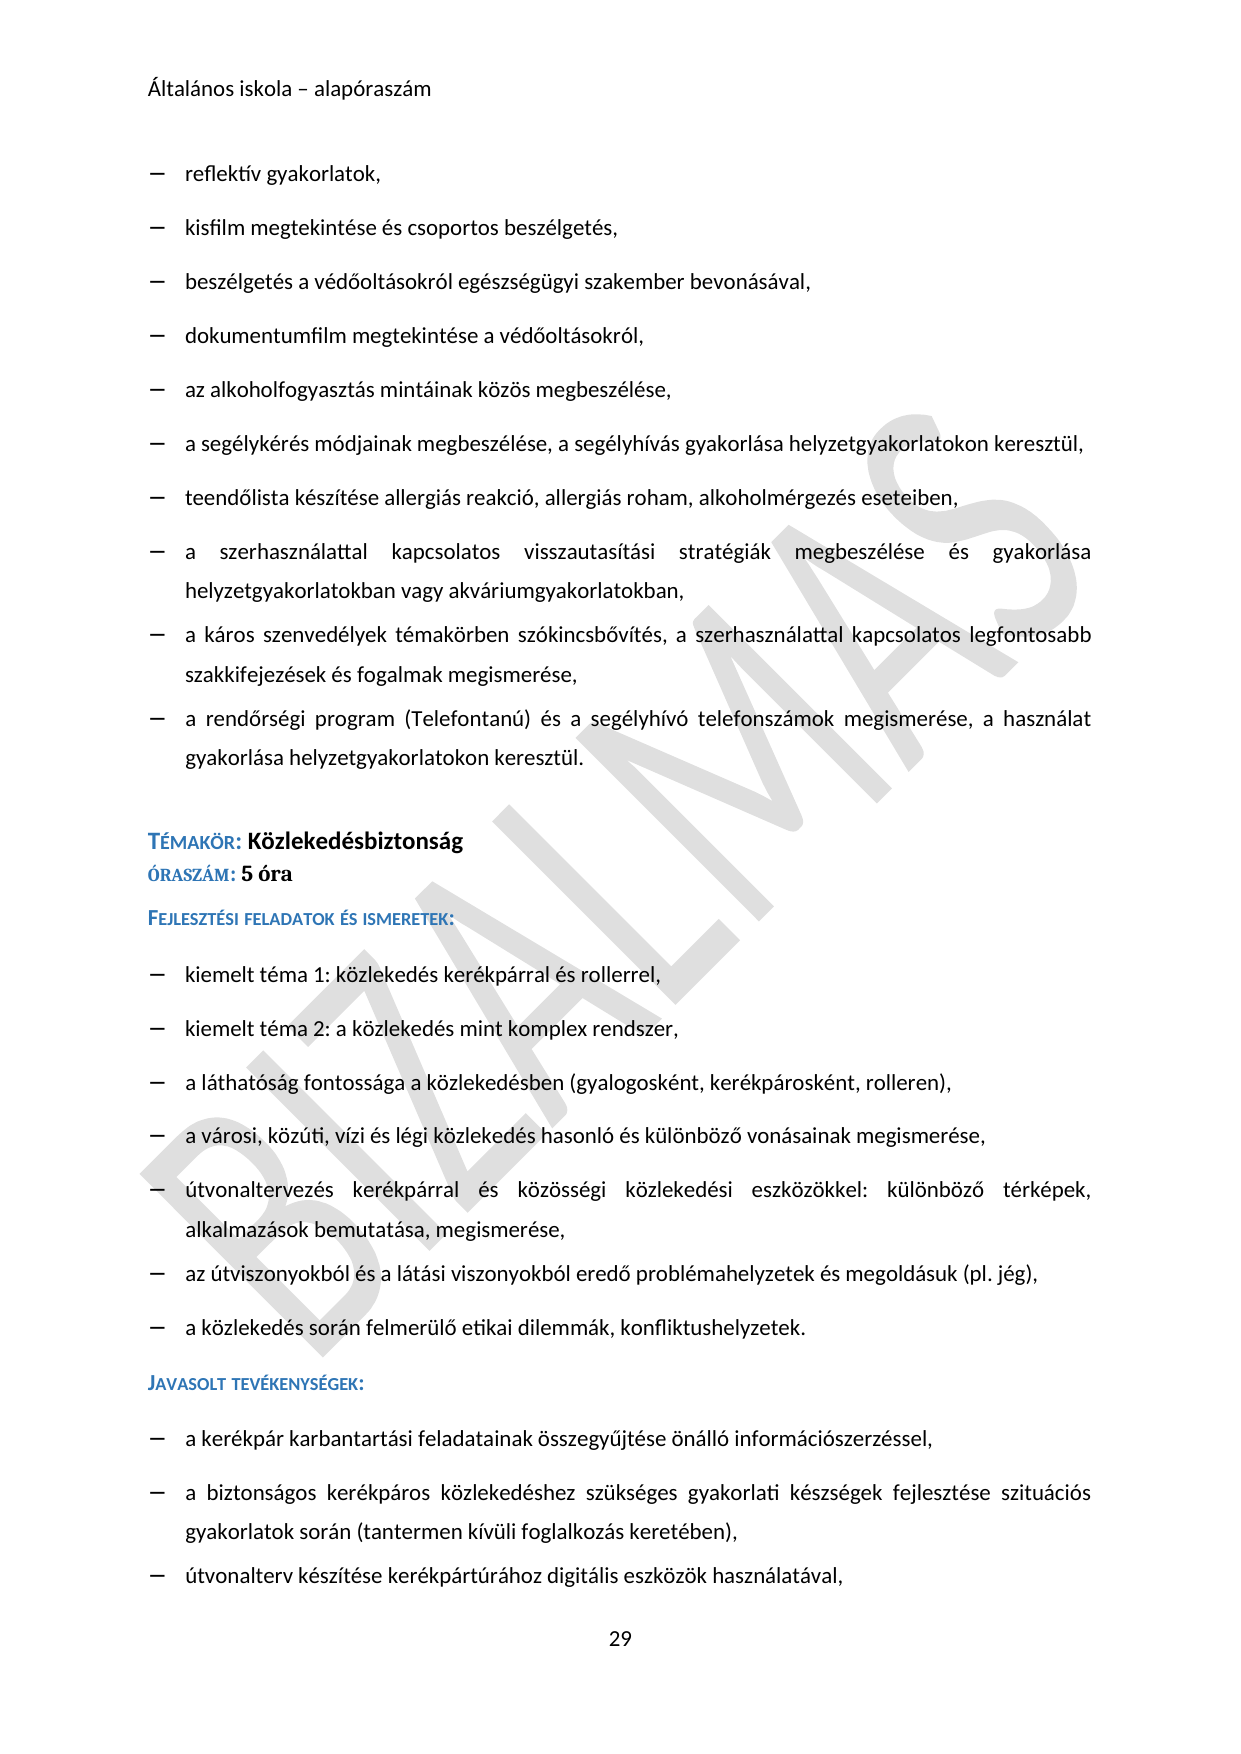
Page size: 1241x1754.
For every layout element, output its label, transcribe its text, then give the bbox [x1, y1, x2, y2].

text óraszám: 5 óra [148, 860, 1093, 887]
list kisfilm megtekintése és csoportos beszélgetés, [148, 202, 1093, 248]
list a biztonságos kerékpáros közlekedéshez szükséges gyakorlati készségek fejlesztése szituációs gyakorlatok során (tantermen kívüli foglalkozás keretében), [148, 1466, 1093, 1545]
list a láthatóság fontossága a közlekedésben (gyalogosként, kerékpárosként, rolleren), [148, 1056, 1093, 1103]
list a kerékpár karbantartási feladatainak összegyűjtése önálló információszerzéssel, [148, 1412, 1093, 1459]
list a közlekedés során felmerülő etikai dilemmák, konfliktushelyzetek. [148, 1301, 1093, 1348]
text Témakör: Közlekedésbiztonság [148, 825, 1093, 856]
list kiemelt téma 2: a közlekedés mint komplex rendszer, [148, 1002, 1093, 1049]
list kiemelt téma 1: közlekedés kerékpárral és rollerrel, [148, 948, 1093, 995]
list beszélgetés a védőoltásokról egészségügyi szakember bevonásával, [148, 256, 1093, 302]
list útvonaltervezés kerékpárral és közösségi közlekedési eszközökkel: különböző térképek, alkalmazások bemutatása, megismerése, [148, 1164, 1093, 1243]
list útvonalterv készítése kerékpártúrához digitális eszközök használatával, [148, 1549, 1093, 1597]
subtitle Javasolt tevékenységek: [148, 1368, 1093, 1396]
list reflektív gyakorlatok, [148, 148, 1093, 194]
list teendőlista készítése allergiás reakció, allergiás roham, alkoholmérgezés eseteiben, [148, 471, 1093, 518]
list a káros szenvedélyek témakörben szókincsbővítés, a szerhasználattal kapcsolatos legfontosabb szakkifejezések és fogalmak megismerése, [148, 609, 1093, 688]
list a városi, közúti, vízi és légi közlekedés hasonló és különböző vonásainak megismerése, [148, 1110, 1093, 1157]
subtitle Fejlesztési feladatok és ismeretek: [148, 903, 1093, 931]
list dokumentumfilm megtekintése a védőoltásokról, [148, 309, 1093, 356]
list a rendőrségi program (Telefontanú) és a segélyhívó telefonszámok megismerése, a használat gyakorlása helyzetgyakorlatokon keresztül. [148, 692, 1093, 771]
list a szerhasználattal kapcsolatos visszautasítási stratégiák megbeszélése és gyakorlása helyzetgyakorlatokban vagy akváriumgyakorlatokban, [148, 525, 1093, 604]
list a segélykérés módjainak megbeszélése, a segélyhívás gyakorlása helyzetgyakorlatokon keresztül, [148, 417, 1093, 464]
list az útviszonyokból és a látási viszonyokból eredő problémahelyzetek és megoldásuk (pl. jég), [148, 1247, 1093, 1294]
list az alkoholfogyasztás mintáinak közös megbeszélése, [148, 363, 1093, 410]
